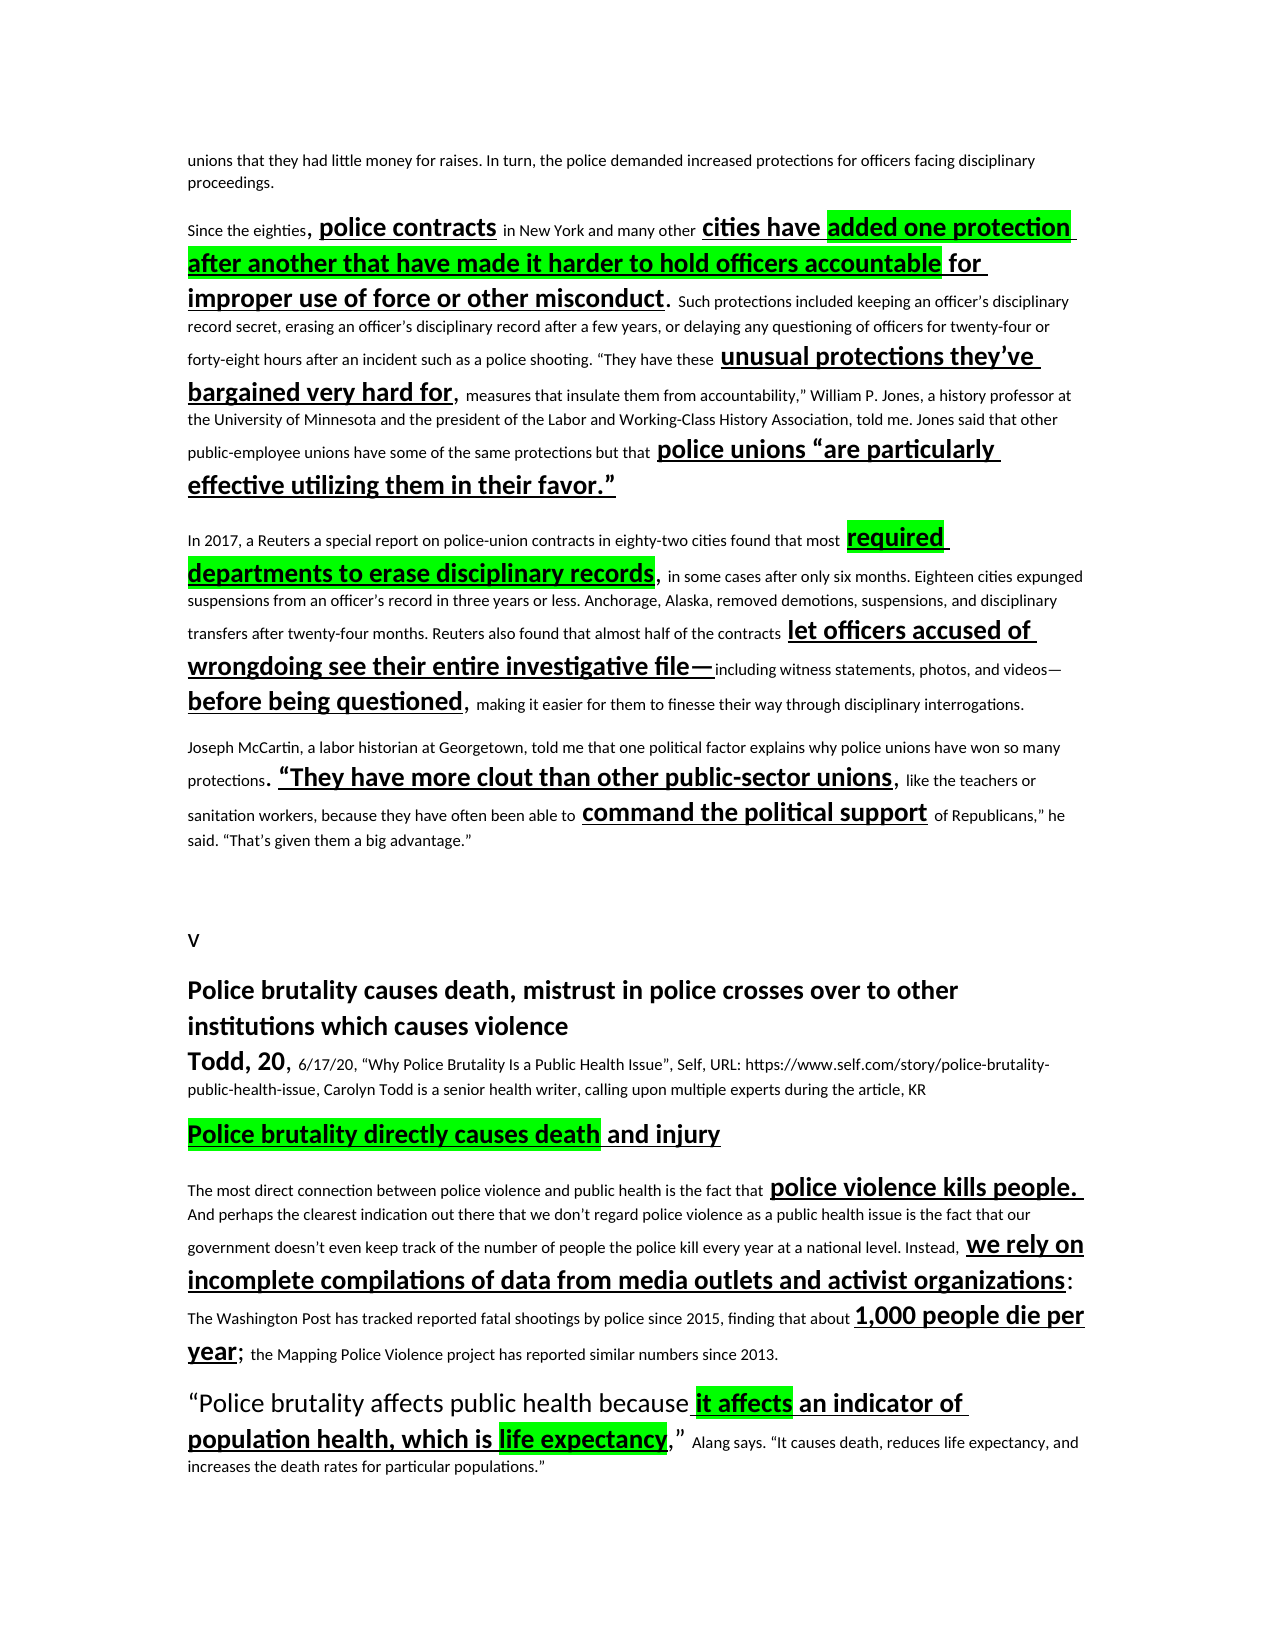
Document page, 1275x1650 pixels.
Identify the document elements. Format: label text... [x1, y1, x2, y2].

text Todd, 20, 6/17/20, “Why Police Brutality Is a Public Health Issue”, Self, URL: https://www.self.com/story/police-brutality-public-health-issue, Carolyn Todd is a senior health writer, calling upon multiple experts during the article, KR [187, 1044, 1087, 1099]
text In 2017, a Reuters a special report on police-union contracts in eighty-two cities found that most required departments to erase disciplinary records, in some cases after only six months. Eighteen cities expunged suspensions from an officer’s record in three years or less. Anchorage, Alaska, removed demotions, suspensions, and disciplinary transfers after twenty-four months. Reuters also found that almost half of the contracts let officers accused of wrongdoing see their entire investigative file—including witness statements, photos, and videos—before being questioned, making it easier for them to finesse their way through disciplinary interrogations. [187, 520, 1087, 718]
text “Police brutality affects public health because it affects an indicator of population health, which is life expectancy,” Alang says. “It causes death, reduces life expectancy, and increases the death rates for particular populations.” [187, 1386, 1087, 1477]
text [187, 150, 1087, 192]
text Joseph McCartin, a labor historian at Georgetown, told me that one political factor explains why police unions have won so many protections. “They have more clout than other public-sector unions, like the teachers or sanitation workers, because they have often been able to command the political support of Republicans,” he said. “That’s given them a big advantage.” [187, 737, 1087, 850]
text Police brutality directly causes death and injury [187, 1117, 1087, 1151]
text Since the eighties, police contracts in New York and many other cities have added one protection after another that have made it harder to hold officers accountable for improper use of force or other misconduct. Such protections included keeping an officer’s disciplinary record secret, erasing an officer’s disciplinary record after a few years, or delaying any questioning of officers for twenty-four or forty-eight hours after an incident such as a police shooting. “They have these unusual protections they’ve bargained very hard for, measures that insulate them from accountability,” William P. Jones, a history professor at the University of Minnesota and the president of the Labor and Working-Class History Association, told me. Jones said that other public-employee unions have some of the same protections but that police unions “are particularly effective utilizing them in their favor.” [187, 210, 1087, 501]
subtitle Police brutality causes death, mistrust in police crosses over to other institutions which causes violence [187, 973, 1087, 1042]
text v [187, 921, 1087, 954]
text The most direct connection between police violence and public health is the fact that police violence kills people. And perhaps the clearest indication out there that we don’t regard police violence as a public health issue is the fact that our government doesn’t even keep track of the number of people the police kill every year at a national level. Instead, we rely on incomplete compilations of data from media outlets and activist organizations: The Washington Post has tracked reported fatal shootings by police since 2015, finding that about 1,000 people die per year; the Mapping Police Violence project has reported similar numbers since 2013. [187, 1170, 1087, 1367]
